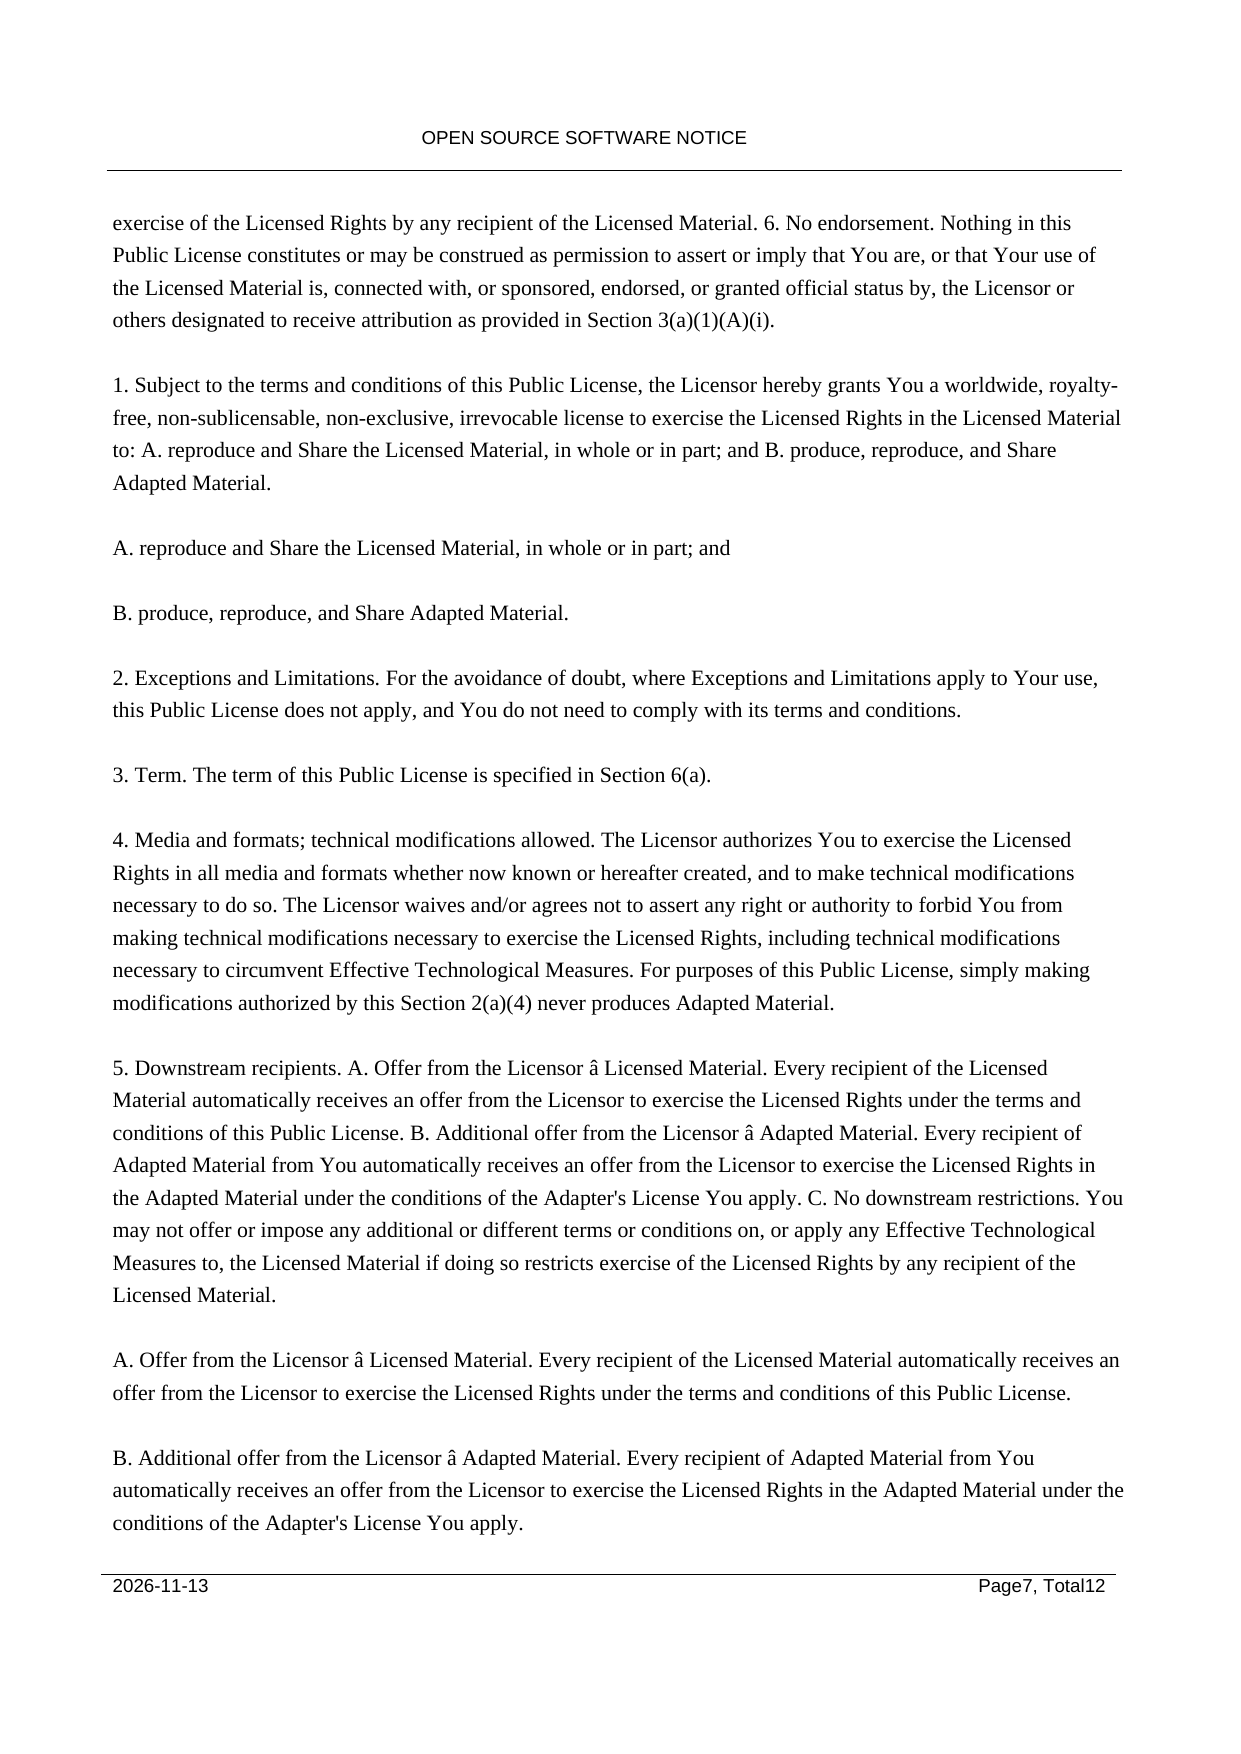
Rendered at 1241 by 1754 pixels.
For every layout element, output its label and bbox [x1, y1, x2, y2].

text [112, 206, 1128, 1539]
